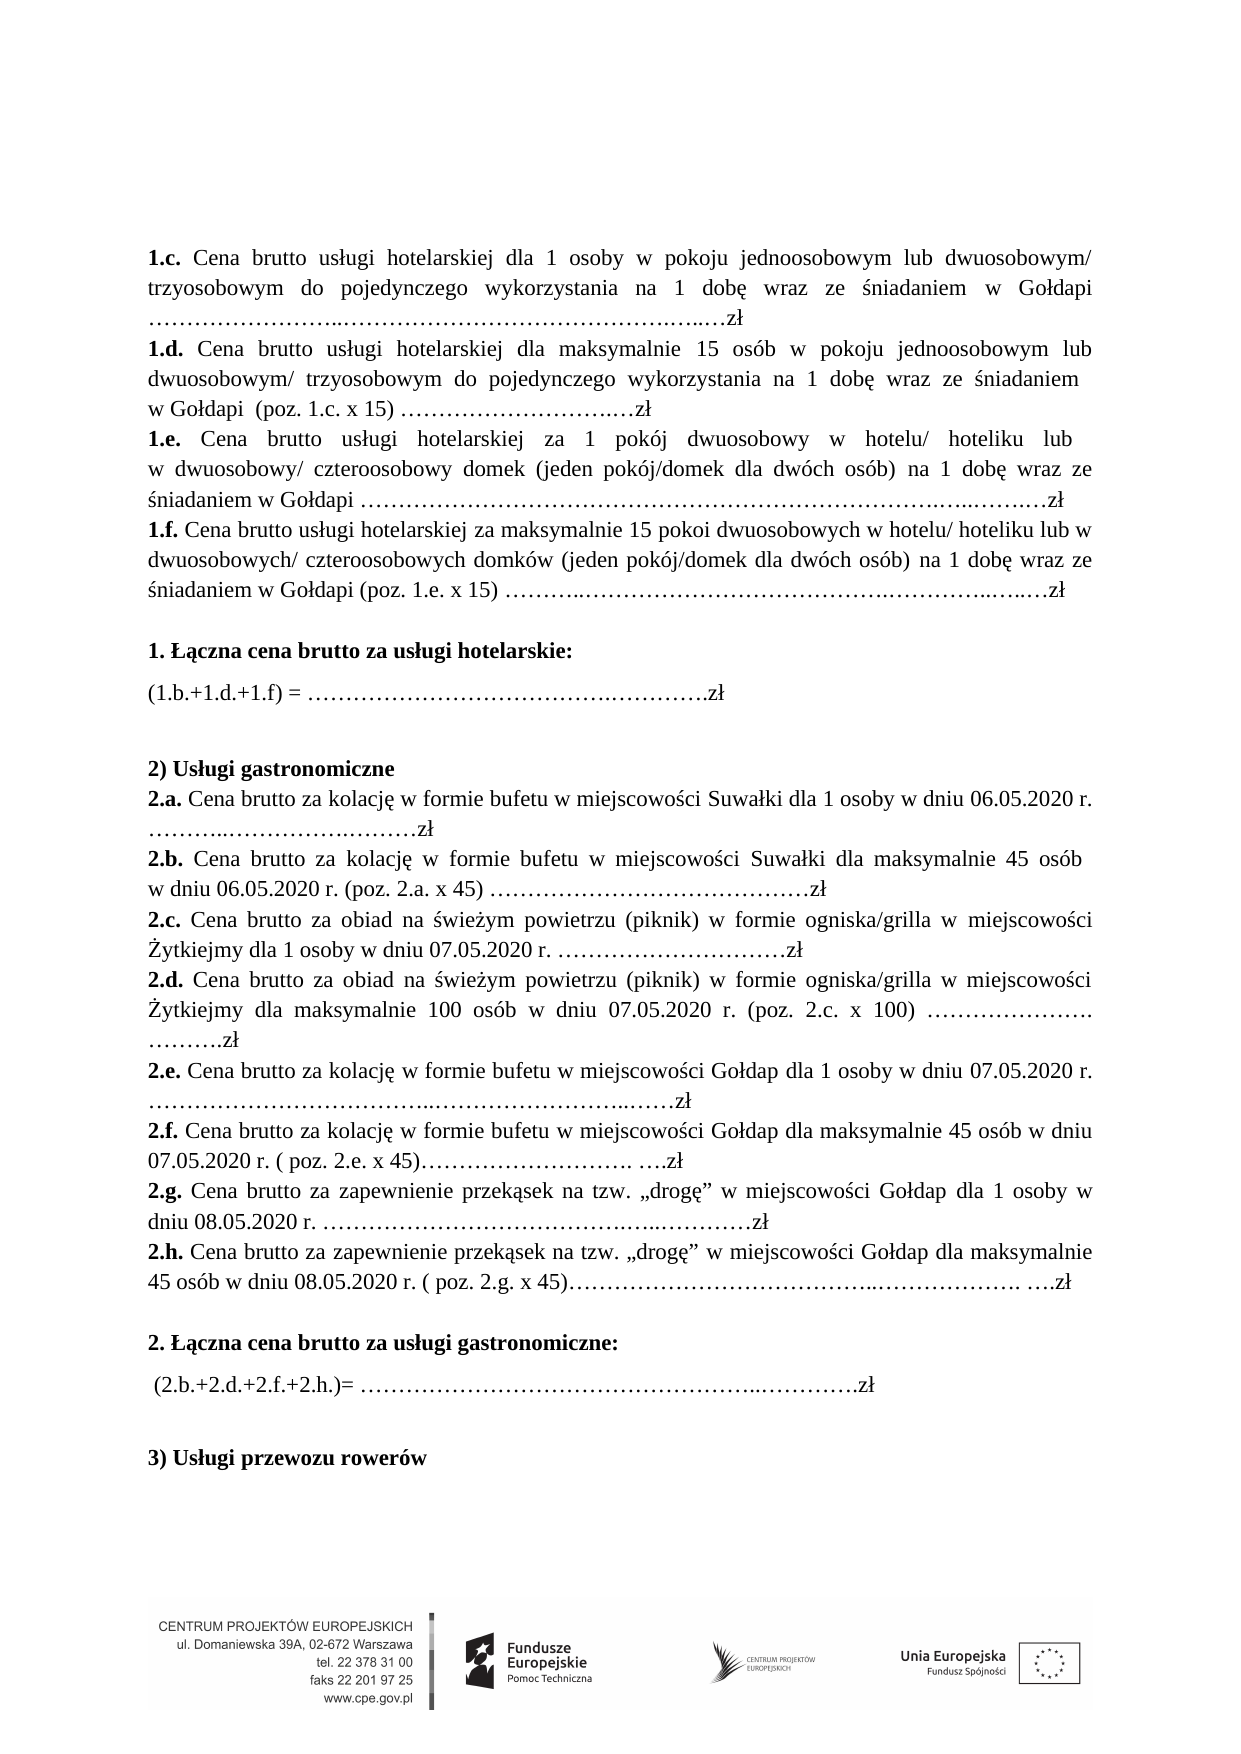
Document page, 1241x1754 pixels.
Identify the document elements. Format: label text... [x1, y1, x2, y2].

text (2.b.+2.d.+2.f.+2.h.)= ……………………………………………..………….zł [148, 1371, 1093, 1398]
text 2.d. Cena brutto za obiad na świeżym powietrzu (piknik) w formie ogniska/grilla w miejscowości Żytkiejmy dla maksymalnie 100 osób w dniu 07.05.2020 r. (poz. 2.c. x 100) ………………….……….zł [148, 966, 1093, 1053]
text 2.e. Cena brutto za kolację w formie bufetu w miejscowości Gołdap dla 1 osoby w dniu 07.05.2020 r. ………………………………..……………………..……zł [148, 1057, 1093, 1113]
text 2) Usługi gastronomiczne [148, 754, 1093, 781]
text 1.f. Cena brutto usługi hotelarskiej za maksymalnie 15 pokoi dwuosobowych w hotelu/ hoteliku lub w dwuosobowych/ czteroosobowych domków (jeden pokój/domek dla dwóch osób) na 1 dobę wraz ze śniadaniem w Gołdapi (poz. 1.e. x 15) ………..………………………………….…………..…..…zł [148, 516, 1093, 603]
text 3) Usługi przewozu rowerów [148, 1444, 1093, 1471]
text 1.d. Cena brutto usługi hotelarskiej dla maksymalnie 15 osób w pokoju jednoosobowym lub dwuosobowym/ trzyosobowym do pojedynczego wykorzystania na 1 dobę wraz ze śniadaniem w Gołdapi (poz. 1.c. x 15) ……………………….…zł [148, 334, 1093, 421]
text 1.c. Cena brutto usługi hotelarskiej dla 1 osoby w pokoju jednoosobowym lub dwuosobowym/ trzyosobowym do pojedynczego wykorzystania na 1 dobę wraz ze śniadaniem w Gołdapi ……………………..…………………………………….…..…zł [148, 145, 1093, 331]
text 2.a. Cena brutto za kolację w formie bufetu w miejscowości Suwałki dla 1 osoby w dniu 06.05.2020 r. ………..…………….………zł [148, 785, 1093, 841]
text 2. Łączna cena brutto za usługi gastronomiczne: [148, 1328, 1093, 1355]
text 2.g. Cena brutto za zapewnienie przekąsek na tzw. „drogę” w miejscowości Gołdap dla 1 osoby w dniu 08.05.2020 r. ………………………………….…..…………zł [148, 1177, 1093, 1234]
text 2.b. Cena brutto za kolację w formie bufetu w miejscowości Suwałki dla maksymalnie 45 osób w dniu 06.05.2020 r. (poz. 2.a. x 45) ……………………………………zł [148, 845, 1093, 902]
text 2.h. Cena brutto za zapewnienie przekąsek na tzw. „drogę” w miejscowości Gołdap dla maksymalnie 45 osób w dniu 08.05.2020 r. ( poz. 2.g. x 45)…………………………………..………………. ….zł [148, 1238, 1093, 1294]
text (1.b.+1.d.+1.f) = ………………………………….………….zł [148, 679, 1093, 738]
picture [147, 1597, 1093, 1710]
text 1. Łączna cena brutto za usługi hotelarskie: [148, 637, 1093, 663]
text 2.f. Cena brutto za kolację w formie bufetu w miejscowości Gołdap dla maksymalnie 45 osób w dniu 07.05.2020 r. ( poz. 2.e. x 45)………………………. ….zł [148, 1117, 1093, 1174]
text 1.e. Cena brutto usługi hotelarskiej za 1 pokój dwuosobowy w hotelu/ hoteliku lub w dwuosobowy/ czteroosobowy domek (jeden pokój/domek dla dwóch osób) na 1 dobę wraz ze śniadaniem w Gołdapi ………………………………………………………………….…..…….…zł [148, 425, 1093, 512]
text 2.c. Cena brutto za obiad na świeżym powietrzu (piknik) w formie ogniska/grilla w miejscowości Żytkiejmy dla 1 osoby w dniu 07.05.2020 r. …………………………zł [148, 906, 1093, 962]
